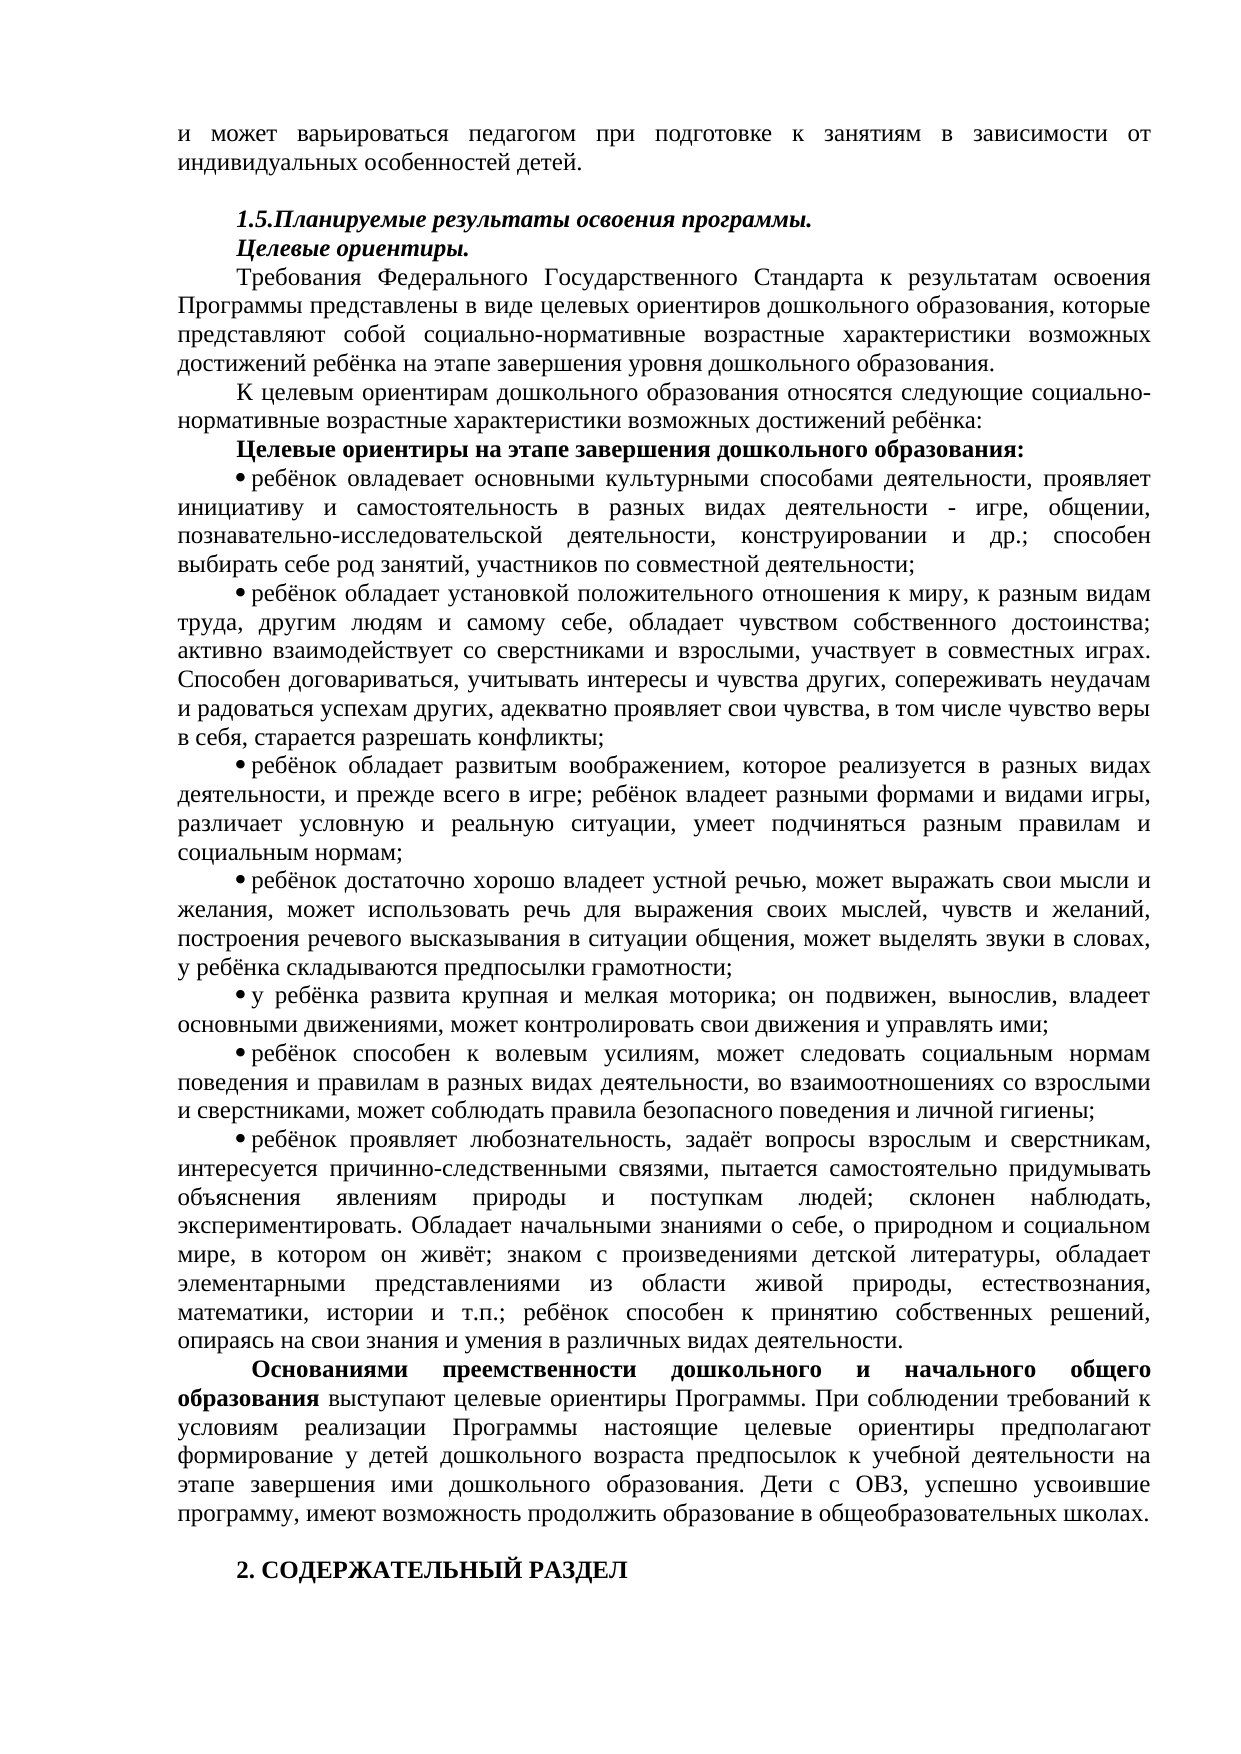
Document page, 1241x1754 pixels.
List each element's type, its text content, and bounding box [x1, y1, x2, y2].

list ребёнок овладевает основными культурными способами деятельности, проявляет инициативу и самостоятельность в разных видах деятельности - игре, общении, познавательно-исследовательской деятельности, конструировании и др.; способен выбирать себе род занятий, участников по совместной деятельности; [177, 463, 1152, 578]
text Основаниями преемственности дошкольного и начального общего образования выступают целевые ориентиры Программы. При соблюдении требований к условиям реализации Программы настоящие целевые ориентиры предполагают формирование у детей дошкольного возраста предпосылок к учебной деятельности на этапе завершения ими дошкольного образования. Дети с ОВЗ, успешно усвоившие программу, имеют возможность продолжить образование в общеобразовательных школах. [177, 1354, 1152, 1527]
text Требования Федерального Государственного Стандарта к результатам освоения Программы представлены в виде целевых ориентиров дошкольного образования, которые представляют собой социально-нормативные возрастные характеристики возможных достижений ребёнка на этапе завершения уровня дошкольного образования. [177, 262, 1152, 377]
text К целевым ориентирам дошкольного образования относятся следующие социально-нормативные возрастные характеристики возможных достижений ребёнка: [177, 377, 1152, 434]
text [177, 118, 1152, 176]
list ребёнок достаточно хорошо владеет устной речью, может выражать свои мысли и желания, может использовать речь для выражения своих мыслей, чувств и желаний, построения речевого высказывания в ситуации общения, может выделять звуки в словах, у ребёнка складываются предпосылки грамотности; [177, 866, 1152, 981]
list ребёнок способен к волевым усилиям, может следовать социальным нормам поведения и правилам в разных видах деятельности, во взаимоотношениях со взрослыми и сверстниками, может соблюдать правила безопасного поведения и личной гигиены; [177, 1038, 1152, 1124]
list ребёнок обладает развитым воображением, которое реализуется в разных видах деятельности, и прежде всего в игре; ребёнок владеет разными формами и видами игры, различает условную и реальную ситуации, умеет подчиняться разным правилам и социальным нормам; [177, 751, 1152, 866]
list у ребёнка развита крупная и мелкая моторика; он подвижен, вынослив, владеет основными движениями, может контролировать свои движения и управлять ими; [177, 981, 1152, 1038]
list ребёнок проявляет любознательность, задаёт вопросы взрослым и сверстникам, интересуется причинно-следственными связями, пытается самостоятельно придумывать объяснения явлениям природы и поступкам людей; склонен наблюдать, экспериментировать. Обладает начальными знаниями о себе, о природном и социальном мире, в котором он живёт; знаком с произведениями детской литературы, обладает элементарными представлениями из области живой природы, естествознания, математики, истории и т.п.; ребёнок способен к принятию собственных решений, опираясь на свои знания и умения в различных видах деятельности. [177, 1124, 1152, 1354]
text 1.5.Планируемые результаты освоения программы. [177, 204, 1152, 233]
text Целевые ориентиры. [177, 233, 1152, 262]
text Целевые ориентиры на этапе завершения дошкольного образования: [177, 434, 1152, 463]
list ребёнок обладает установкой положительного отношения к миру, к разным видам труда, другим людям и самому себе, обладает чувством собственного достоинства; активно взаимодействует со сверстниками и взрослыми, участвует в совместных играх. Способен договариваться, учитывать интересы и чувства других, сопереживать неудачам и радоваться успехам других, адекватно проявляет свои чувства, в том числе чувство веры в себя, старается разрешать конфликты; [177, 578, 1152, 751]
text 2. СОДЕРЖАТЕЛЬНЫЙ РАЗДЕЛ [177, 1556, 1152, 1584]
